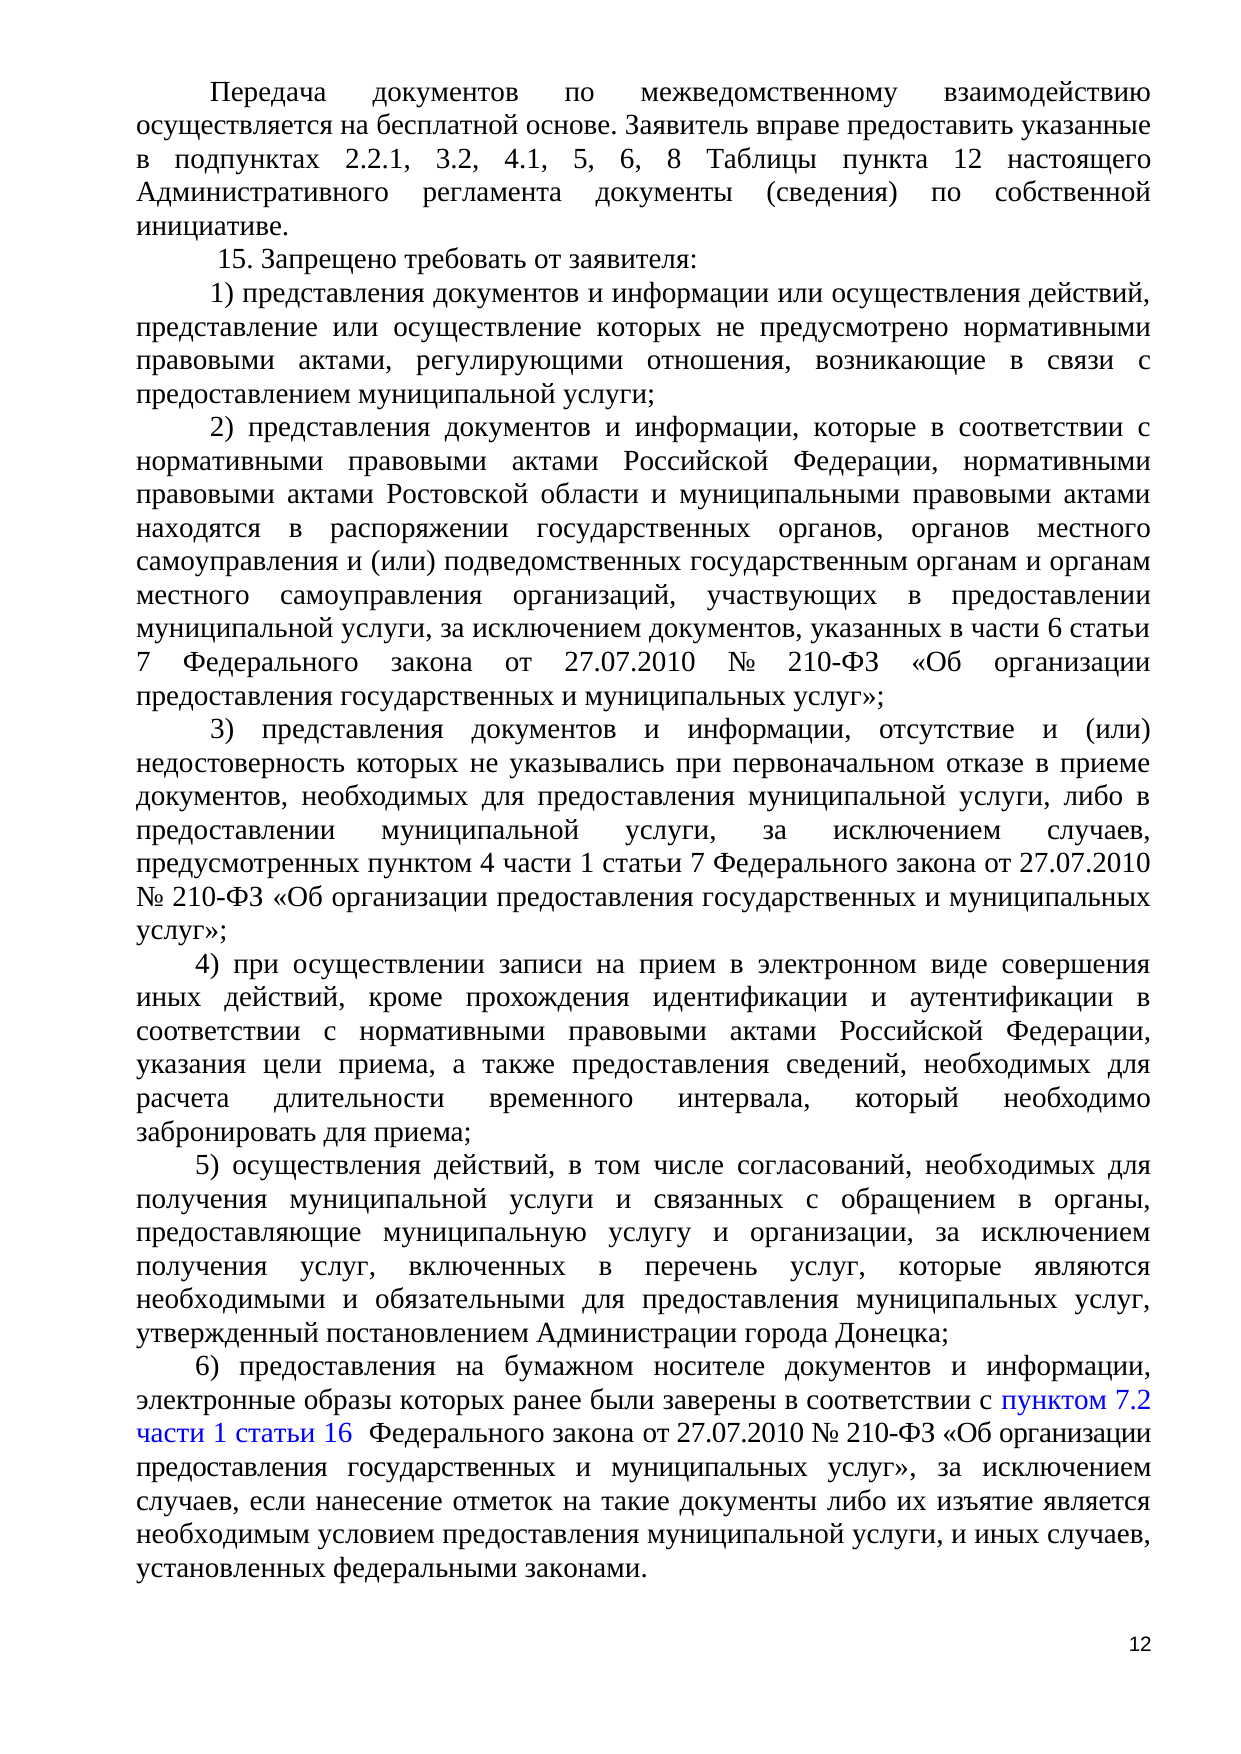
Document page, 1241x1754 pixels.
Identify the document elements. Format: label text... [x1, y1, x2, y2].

text 1) представления документов и информации или осуществления действий, представление или осуществление которых не предусмотрено нормативными правовыми актами, регулирующими отношения, возникающие в связи с предоставлением муниципальной услуги; [136, 275, 1152, 409]
text 5) осуществления действий, в том числе согласований, необходимых для получения муниципальной услуги и связанных с обращением в органы, предоставляющие муниципальную услугу и организации, за исключением получения услуг, включенных в перечень услуг, которые являются необходимыми и обязательными для предоставления муниципальных услуг, утвержденный постановлением Администрации города Донецка; [136, 1147, 1152, 1348]
text 4) при осуществлении записи на прием в электронном виде совершения иных действий, кроме прохождения идентификации и аутентификации в соответствии с нормативными правовыми актами Российской Федерации, указания цели приема, а также предоставления сведений, необходимых для расчета длительности временного интервала, который необходимо забронировать для приема; [136, 946, 1152, 1147]
text 3) представления документов и информации, отсутствие и (или) недостоверность которых не указывались при первоначальном отказе в приеме документов, необходимых для предоставления муниципальной услуги, либо в предоставлении муниципальной услуги, за исключением случаев, предусмотренных пунктом 4 части 1 статьи 7 Федерального закона от 27.07.2010 № 210-ФЗ «Об организации предоставления государственных и муниципальных услуг»; [136, 711, 1152, 946]
text 15. Запрещено требовать от заявителя: [136, 242, 1152, 275]
text 6) предоставления на бумажном носителе документов и информации, электронные образы которых ранее были заверены в соответствии с пунктом 7.2 части 1 статьи 16 Федерального закона от 27.07.2010 № 210-ФЗ «Об организации предоставления государственных и муниципальных услуг», за исключением случаев, если нанесение отметок на такие документы либо их изъятие является необходимым условием предоставления муниципальной услуги, и иных случаев, установленных федеральными законами. [136, 1348, 1152, 1583]
text Передача документов по межведомственному взаимодействию осуществляется на бесплатной основе. Заявитель вправе предоставить указанные в подпунктах 2.2.1, 3.2, 4.1, 5, 6, 8 Таблицы пункта 12 настоящего Административного регламента документы (сведения) по собственной инициативе. [136, 74, 1152, 242]
text 2) представления документов и информации, которые в соответствии с нормативными правовыми актами Российской Федерации, нормативными правовыми актами Ростовской области и муниципальными правовыми актами находятся в распоряжении государственных органов, органов местного самоуправления и (или) подведомственных государственным органам и органам местного самоуправления организаций, участвующих в предоставлении муниципальной услуги, за исключением документов, указанных в части 6 статьи 7 Федерального закона от 27.07.2010 № 210-ФЗ «Об организации предоставления государственных и муниципальных услуг»; [136, 409, 1152, 711]
